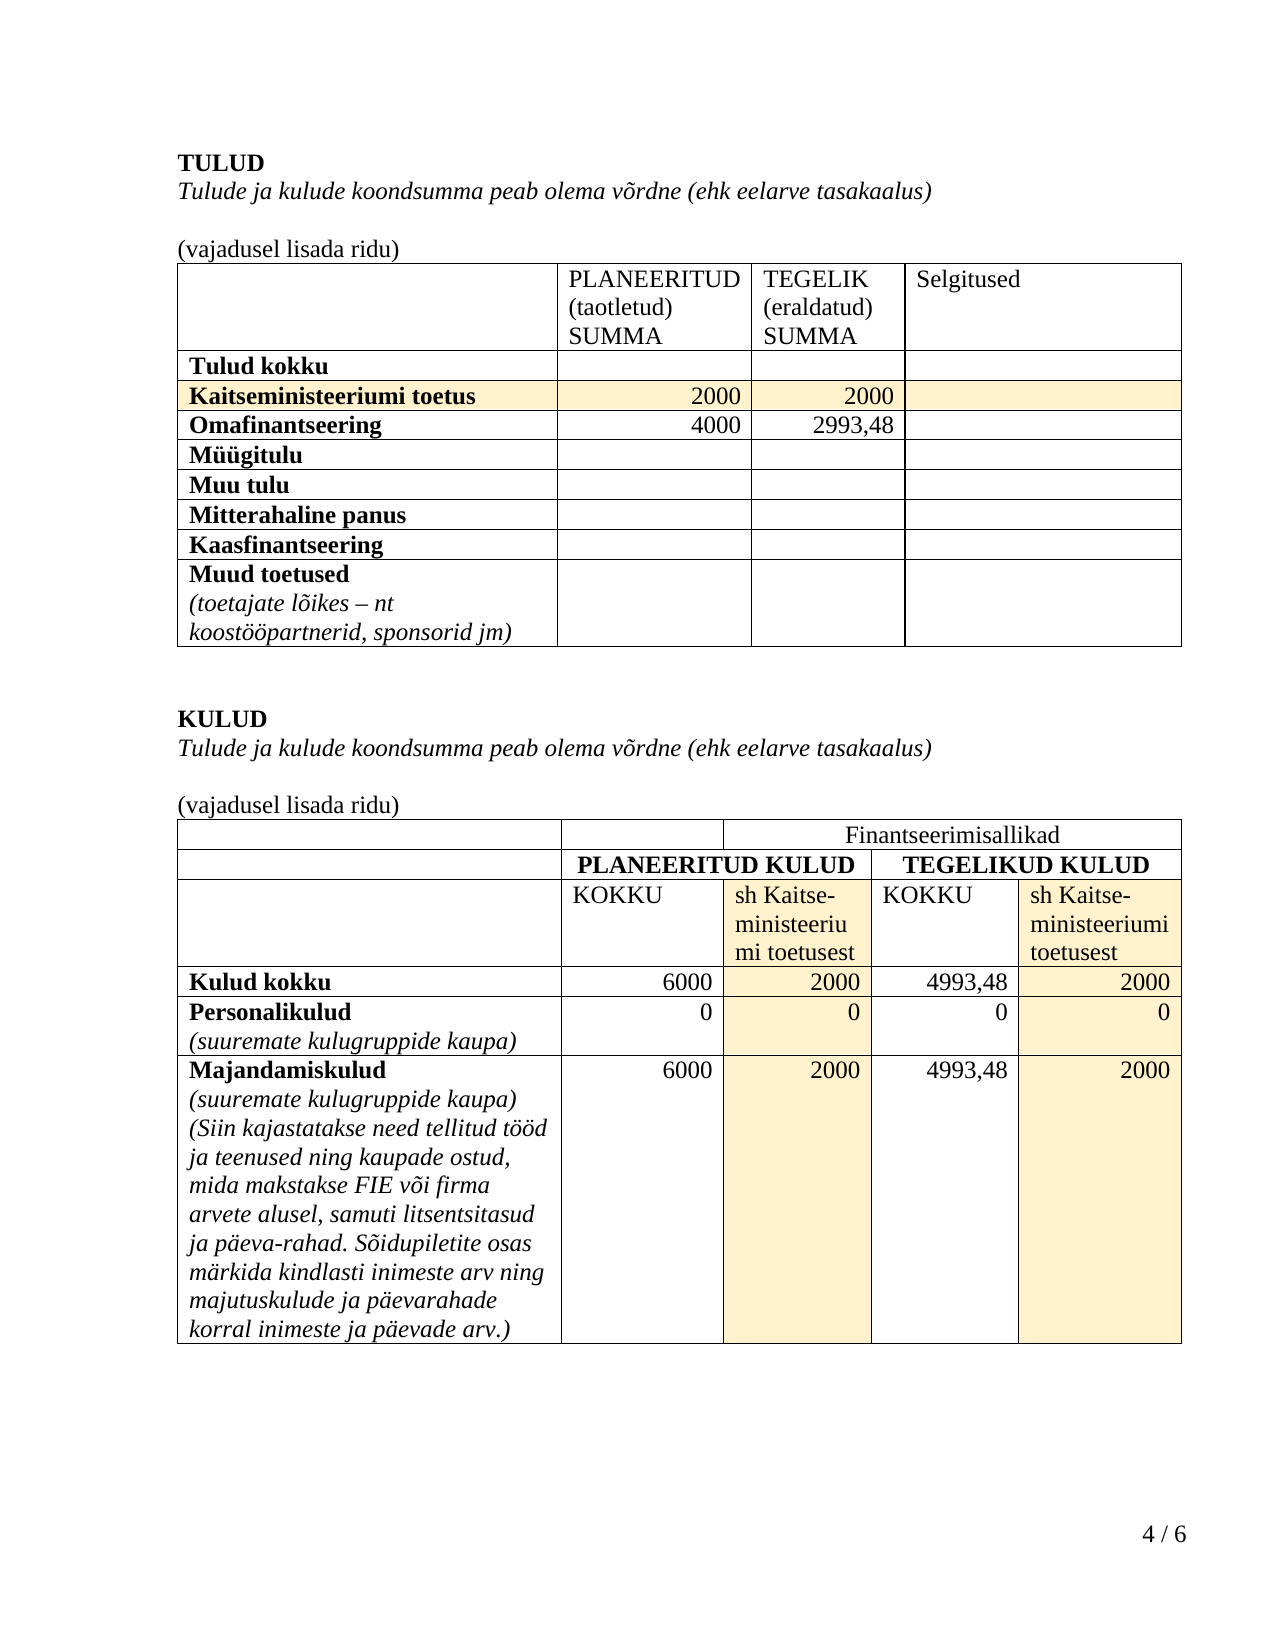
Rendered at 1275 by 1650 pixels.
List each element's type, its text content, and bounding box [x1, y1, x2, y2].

table_cell [906, 381, 1181, 409]
text (vajadusel lisada ridu) [177, 791, 1186, 819]
table_cell [558, 560, 751, 646]
table_cell [752, 500, 904, 529]
table_cell [906, 351, 1181, 380]
table_cell [906, 411, 1181, 439]
table_cell 0 [724, 997, 871, 1054]
table_cell [752, 560, 904, 646]
table_cell Muud toetused (toetajate lõikes – nt koostööpartnerid, sponsorid jm) [178, 560, 557, 646]
table_header Finantseerimisallikad [724, 820, 1181, 849]
table_cell Müügitulu [178, 440, 557, 469]
table_cell [906, 560, 1181, 646]
table_cell Muu tulu [178, 470, 557, 499]
table_cell 2000 [558, 381, 751, 409]
table_cell [906, 470, 1181, 499]
table_cell Mitterahaline panus [178, 500, 557, 529]
table_cell Kulud kokku [178, 967, 561, 996]
table_cell 4993,48 [872, 967, 1018, 996]
table_cell 6000 [562, 967, 723, 996]
table_cell [558, 530, 751, 558]
table_cell [558, 351, 751, 380]
table_cell [752, 351, 904, 380]
table_cell 0 [562, 997, 723, 1054]
table_cell [906, 500, 1181, 529]
table_cell 2000 [724, 1056, 871, 1343]
table_cell TEGELIKUD KULUD [872, 850, 1181, 879]
table_cell KOKKU [562, 880, 723, 966]
table_header PLANEERITUD (taotletud) SUMMA [558, 264, 751, 350]
table_cell 0 [872, 997, 1018, 1054]
table_cell [906, 530, 1181, 558]
table_cell 2000 [1019, 1056, 1181, 1343]
table_cell 6000 [562, 1056, 723, 1343]
text Tulude ja kulude koondsumma peab olema võrdne (ehk eelarve tasakaalus) [177, 733, 1186, 762]
table_cell Personalikulud (suuremate kulugruppide kaupa) [178, 997, 561, 1054]
table_cell 0 [1019, 997, 1181, 1054]
table_cell 4993,48 [872, 1056, 1018, 1343]
table_cell Omafinantseering [178, 411, 557, 439]
table_cell PLANEERITUD KULUD [562, 850, 871, 879]
table_cell [558, 470, 751, 499]
table_cell KOKKU [872, 880, 1018, 966]
table_cell 2000 [724, 967, 871, 996]
table_cell Kaasfinantseering [178, 530, 557, 558]
table_cell 2000 [752, 381, 904, 409]
table_header [178, 820, 561, 849]
table_header Selgitused [906, 264, 1181, 350]
table_cell sh Kaitse-ministeeriumi toetusest [724, 880, 871, 966]
table_cell 2000 [1019, 967, 1181, 996]
text Tulude ja kulude koondsumma peab olema võrdne (ehk eelarve tasakaalus) [177, 176, 1186, 205]
text TULUD [177, 148, 1186, 176]
table_cell Tulud kokku [178, 351, 557, 380]
table_cell [558, 500, 751, 529]
table_cell Kaitseministeeriumi toetus [178, 381, 557, 409]
table_cell [178, 850, 561, 879]
table_header [178, 264, 557, 350]
table_cell Majandamiskulud (suuremate kulugruppide kaupa) (Siin kajastatakse need tellitud tööd ja teenused ning kaupade ostud, mida makstakse FIE või firma arvete alusel, samuti litsentsitasud ja päeva-rahad. Sõidupiletite osas märkida kindlasti inimeste arv ning majutuskulude ja päevarahade korral inimeste ja päevade arv.) [178, 1056, 561, 1343]
text KULUD [177, 704, 1186, 733]
table_header [562, 820, 723, 849]
text (vajadusel lisada ridu) [177, 234, 1186, 263]
table_cell sh Kaitse-ministeeriumi toetusest [1019, 880, 1181, 966]
table_cell [178, 880, 561, 966]
table_cell [752, 530, 904, 558]
table_cell [906, 440, 1181, 469]
table_cell 2993,48 [752, 411, 904, 439]
table_cell [752, 470, 904, 499]
table_header TEGELIK (eraldatud) SUMMA [752, 264, 904, 350]
table_cell [558, 440, 751, 469]
table_cell 4000 [558, 411, 751, 439]
table_cell [752, 440, 904, 469]
